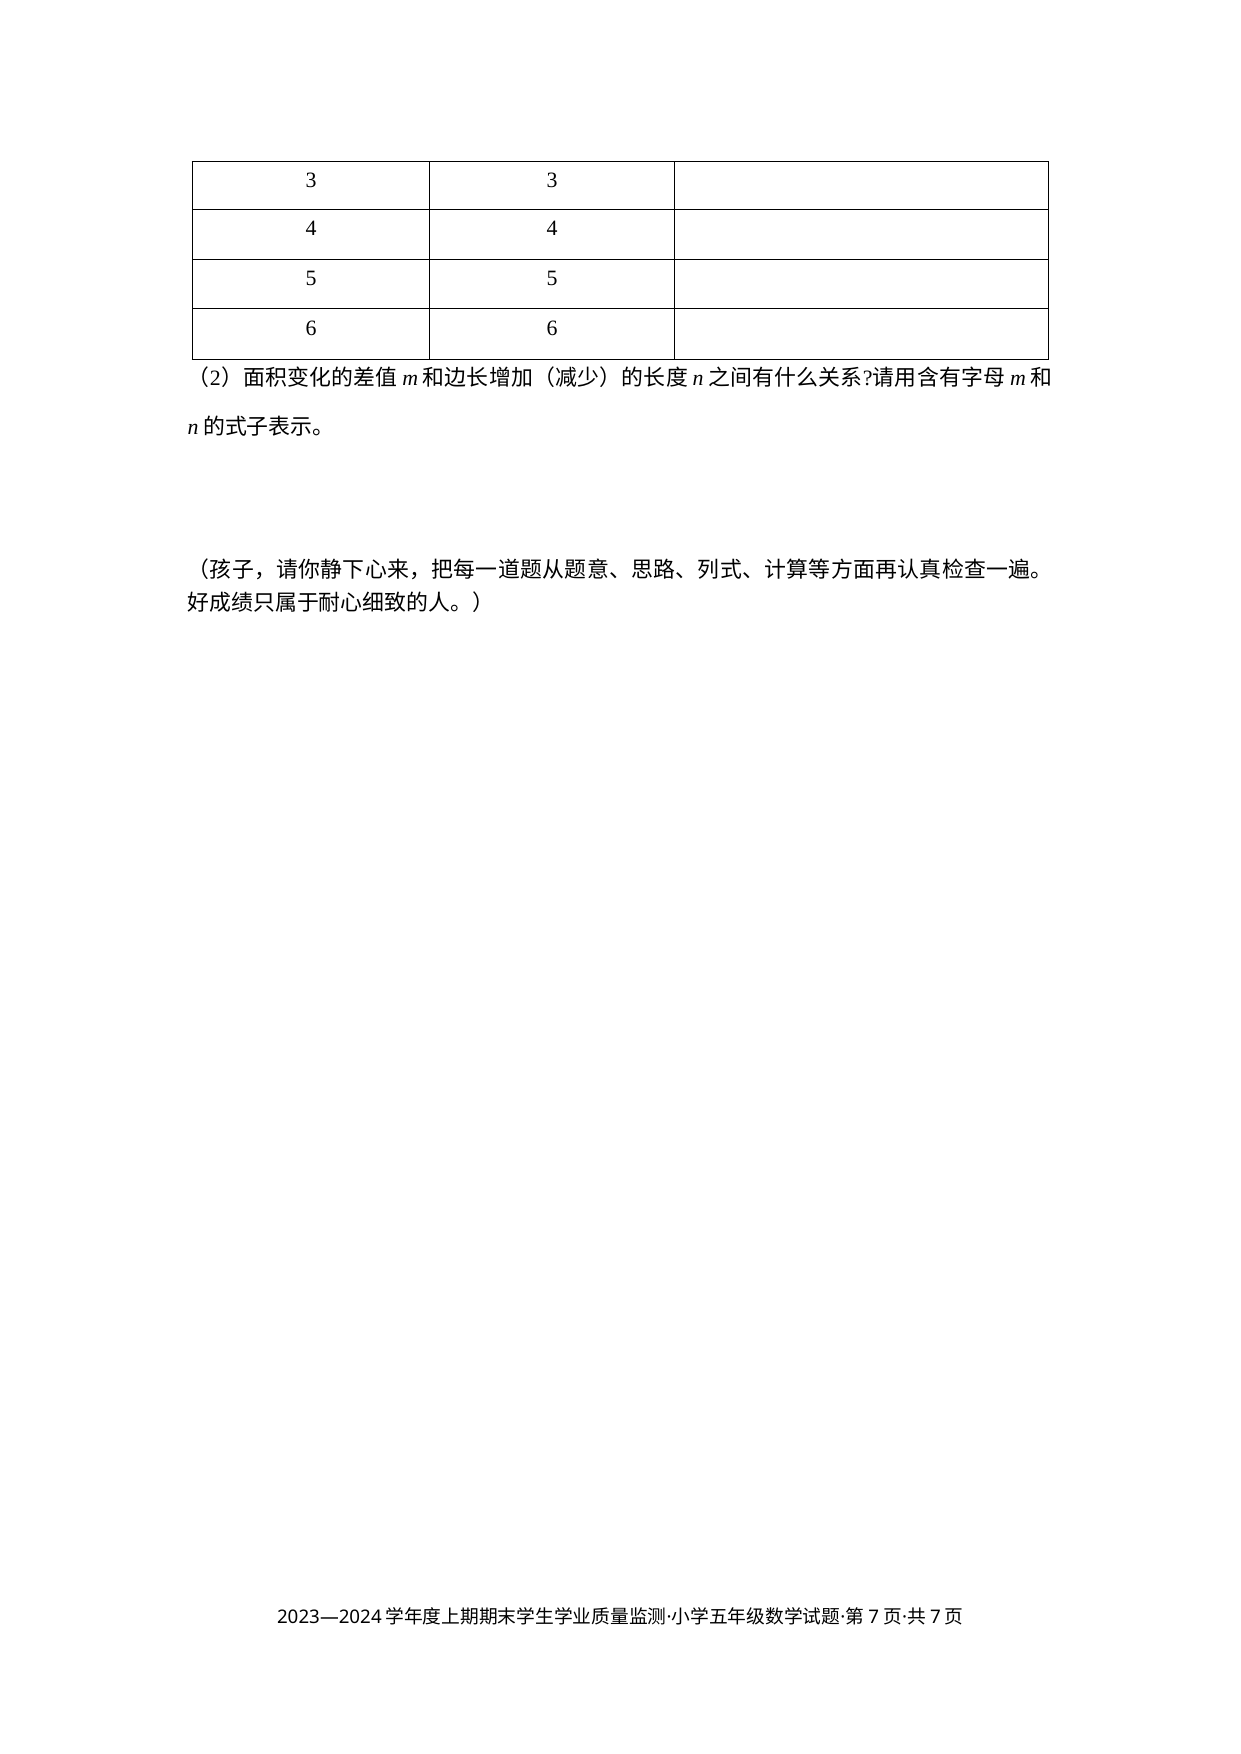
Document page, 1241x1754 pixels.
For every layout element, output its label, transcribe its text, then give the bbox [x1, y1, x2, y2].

table_cell 4 [193, 210, 429, 258]
table_cell [675, 162, 1048, 209]
table_cell [675, 309, 1048, 359]
table_cell 3 [193, 162, 429, 209]
list （孩子，请你静下心来，把每一道题从题意、思路、列式、计算等方面再认真检查一遍。好成绩只属于耐心细致的人。） [187, 552, 1053, 617]
table_cell 4 [430, 210, 674, 258]
table_cell 5 [193, 260, 429, 308]
table_cell [675, 260, 1048, 308]
table_cell 5 [430, 260, 674, 308]
list （2）面积变化的差值m和边长增加（减少）的长度n之间有什么关系?请用含有字母m和n的式子表示。 [187, 360, 1053, 441]
table_cell [675, 210, 1048, 258]
table_cell 6 [193, 309, 429, 359]
table_cell 3 [430, 162, 674, 209]
table_cell 6 [430, 309, 674, 359]
